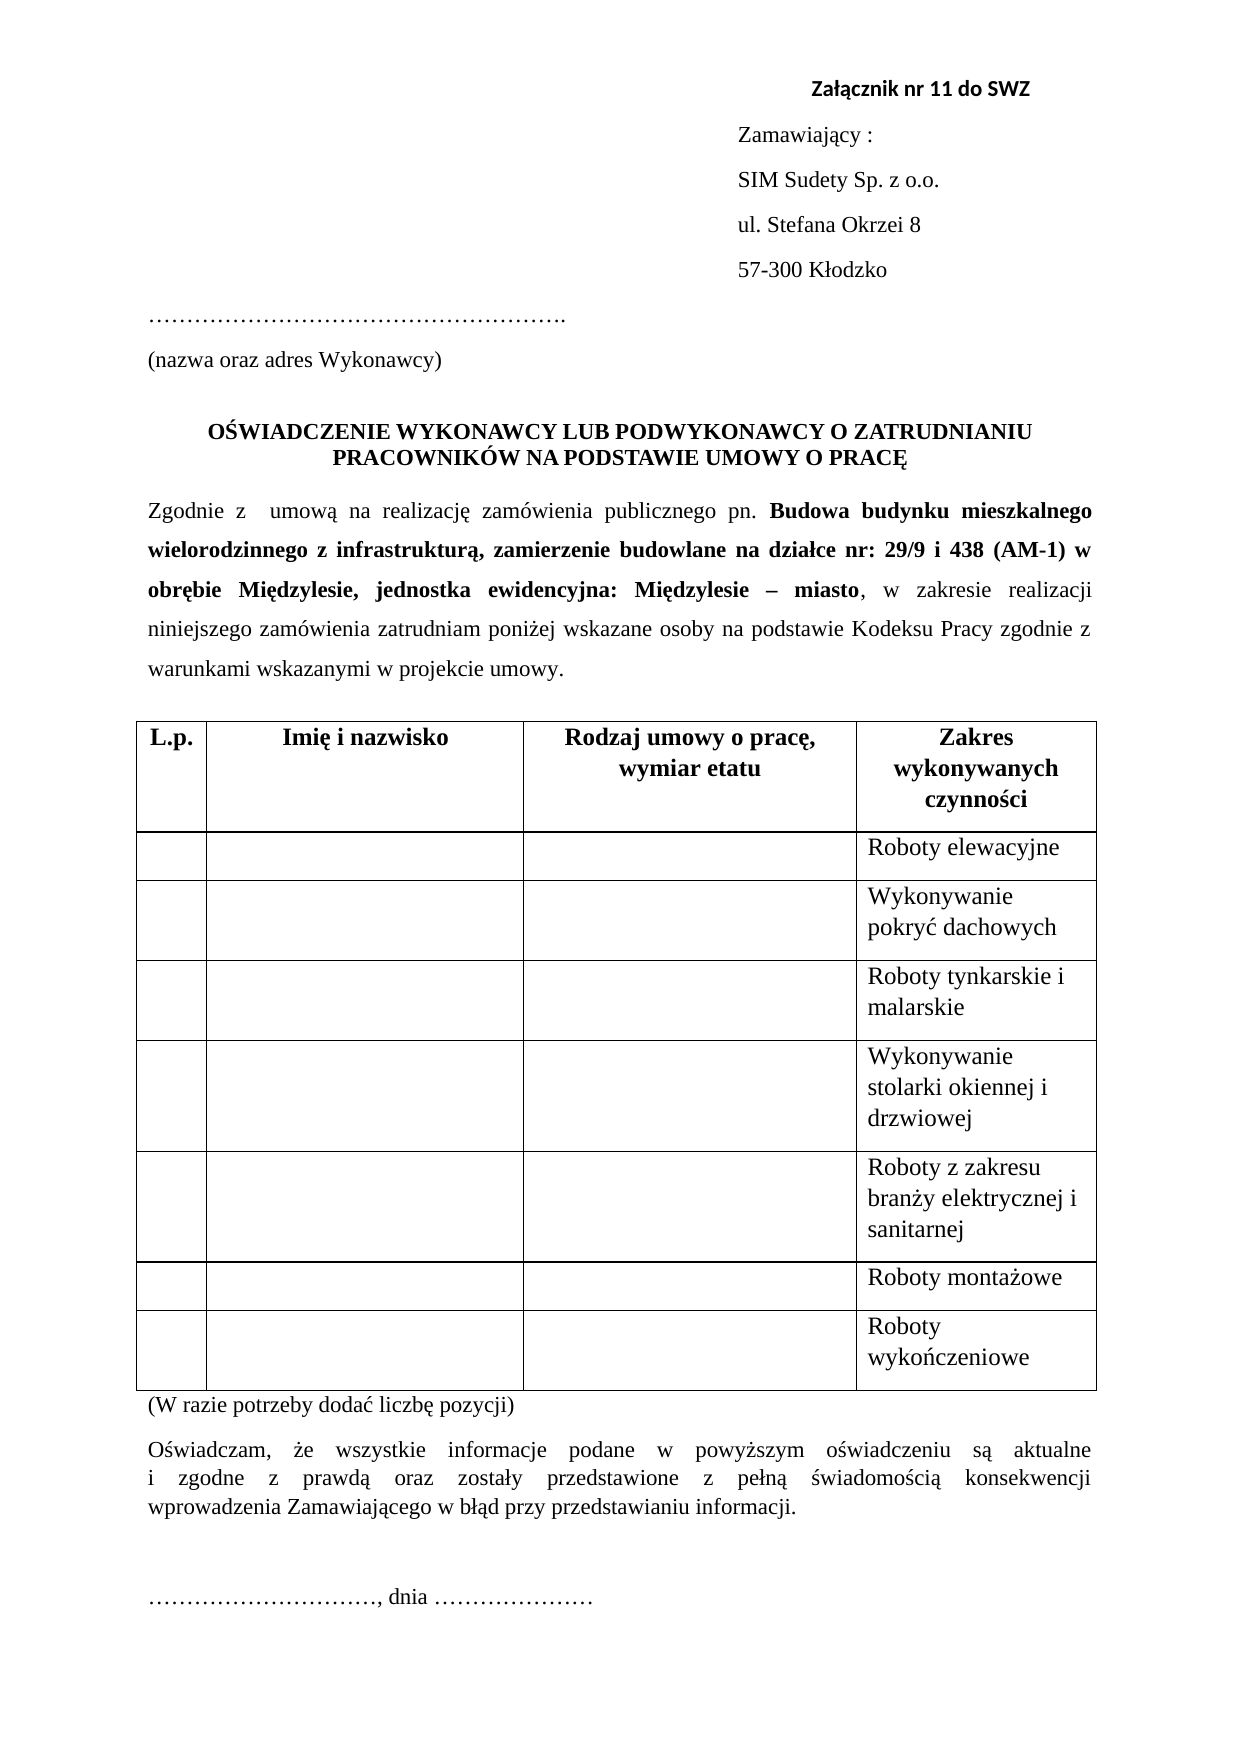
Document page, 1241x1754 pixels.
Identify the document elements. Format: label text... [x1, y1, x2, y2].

table_cell [524, 833, 856, 880]
text (W razie potrzeby dodać liczbę pozycji) [148, 1391, 1093, 1417]
text Załącznik nr 11 do SWZ [148, 74, 1093, 102]
table_cell [207, 1263, 523, 1310]
table_cell [524, 1041, 856, 1151]
table_cell [137, 881, 206, 960]
table_cell [207, 1152, 523, 1261]
text ………………………………………………. [148, 301, 1093, 327]
text Zamawiający : [664, 121, 1093, 147]
table_cell Roboty montażowe [857, 1263, 1096, 1310]
table_cell [207, 1311, 523, 1390]
table_cell [524, 1311, 856, 1390]
table_cell [137, 961, 206, 1040]
table_cell [137, 1041, 206, 1151]
table_header Imię i nazwisko [207, 722, 523, 831]
table_cell [524, 1263, 856, 1310]
table_cell [524, 961, 856, 1040]
table_cell [524, 1152, 856, 1261]
table_cell Roboty z zakresu branży elektrycznej i sanitarnej [857, 1152, 1096, 1261]
table_cell [137, 1152, 206, 1261]
table_cell Roboty tynkarskie i malarskie [857, 961, 1096, 1040]
table_cell [137, 1311, 206, 1390]
text (nazwa oraz adres Wykonawcy) [148, 346, 1093, 373]
table_header Rodzaj umowy o pracę, wymiar etatu [524, 722, 856, 831]
text SIM Sudety Sp. z o.o. [738, 166, 1093, 192]
table_header L.p. [137, 722, 206, 831]
text Zgodnie z umową na realizację zamówienia publicznego pn. Budowa budynku mieszkalnego wielorodzinnego z infrastrukturą, zamierzenie budowlane na działce nr: 29/9 i 438 (AM-1) w obrębie Międzylesie, jednostka ewidencyjna: Międzylesie – miasto, w zakresie realizacji niniejszego zamówienia zatrudniam poniżej wskazane osoby na podstawie Kodeksu Pracy zgodnie z warunkami wskazanymi w projekcie umowy. [148, 497, 1093, 681]
table_cell [137, 833, 206, 880]
text Oświadczam, że wszystkie informacje podane w powyższym oświadczeniu są aktualne i zgodne z prawdą oraz zostały przedstawione z pełną świadomością konsekwencji wprowadzenia Zamawiającego w błąd przy przedstawianiu informacji. [148, 1436, 1093, 1519]
text OŚWIADCZENIE WYKONAWCY LUB PODWYKONAWCY O ZATRUDNIANIU PRACOWNIKÓW NA PODSTAWIE UMOWY O PRACĘ [148, 418, 1093, 470]
text 57-300 Kłodzko [738, 256, 1093, 282]
table_header Zakres wykonywanych czynności [857, 722, 1096, 831]
text ul. Stefana Okrzei 8 [738, 211, 1093, 237]
table_cell [137, 1263, 206, 1310]
table_cell Wykonywanie stolarki okiennej i drzwiowej [857, 1041, 1096, 1151]
table_cell Roboty wykończeniowe [857, 1311, 1096, 1390]
table_cell Wykonywanie pokryć dachowych [857, 881, 1096, 960]
table_cell [207, 1041, 523, 1151]
text …………………………, dnia ………………… [148, 1583, 1093, 1609]
table_cell [524, 881, 856, 960]
table_cell [207, 833, 523, 880]
table_cell [207, 881, 523, 960]
table_cell Roboty elewacyjne [857, 833, 1096, 880]
table_cell [207, 961, 523, 1040]
